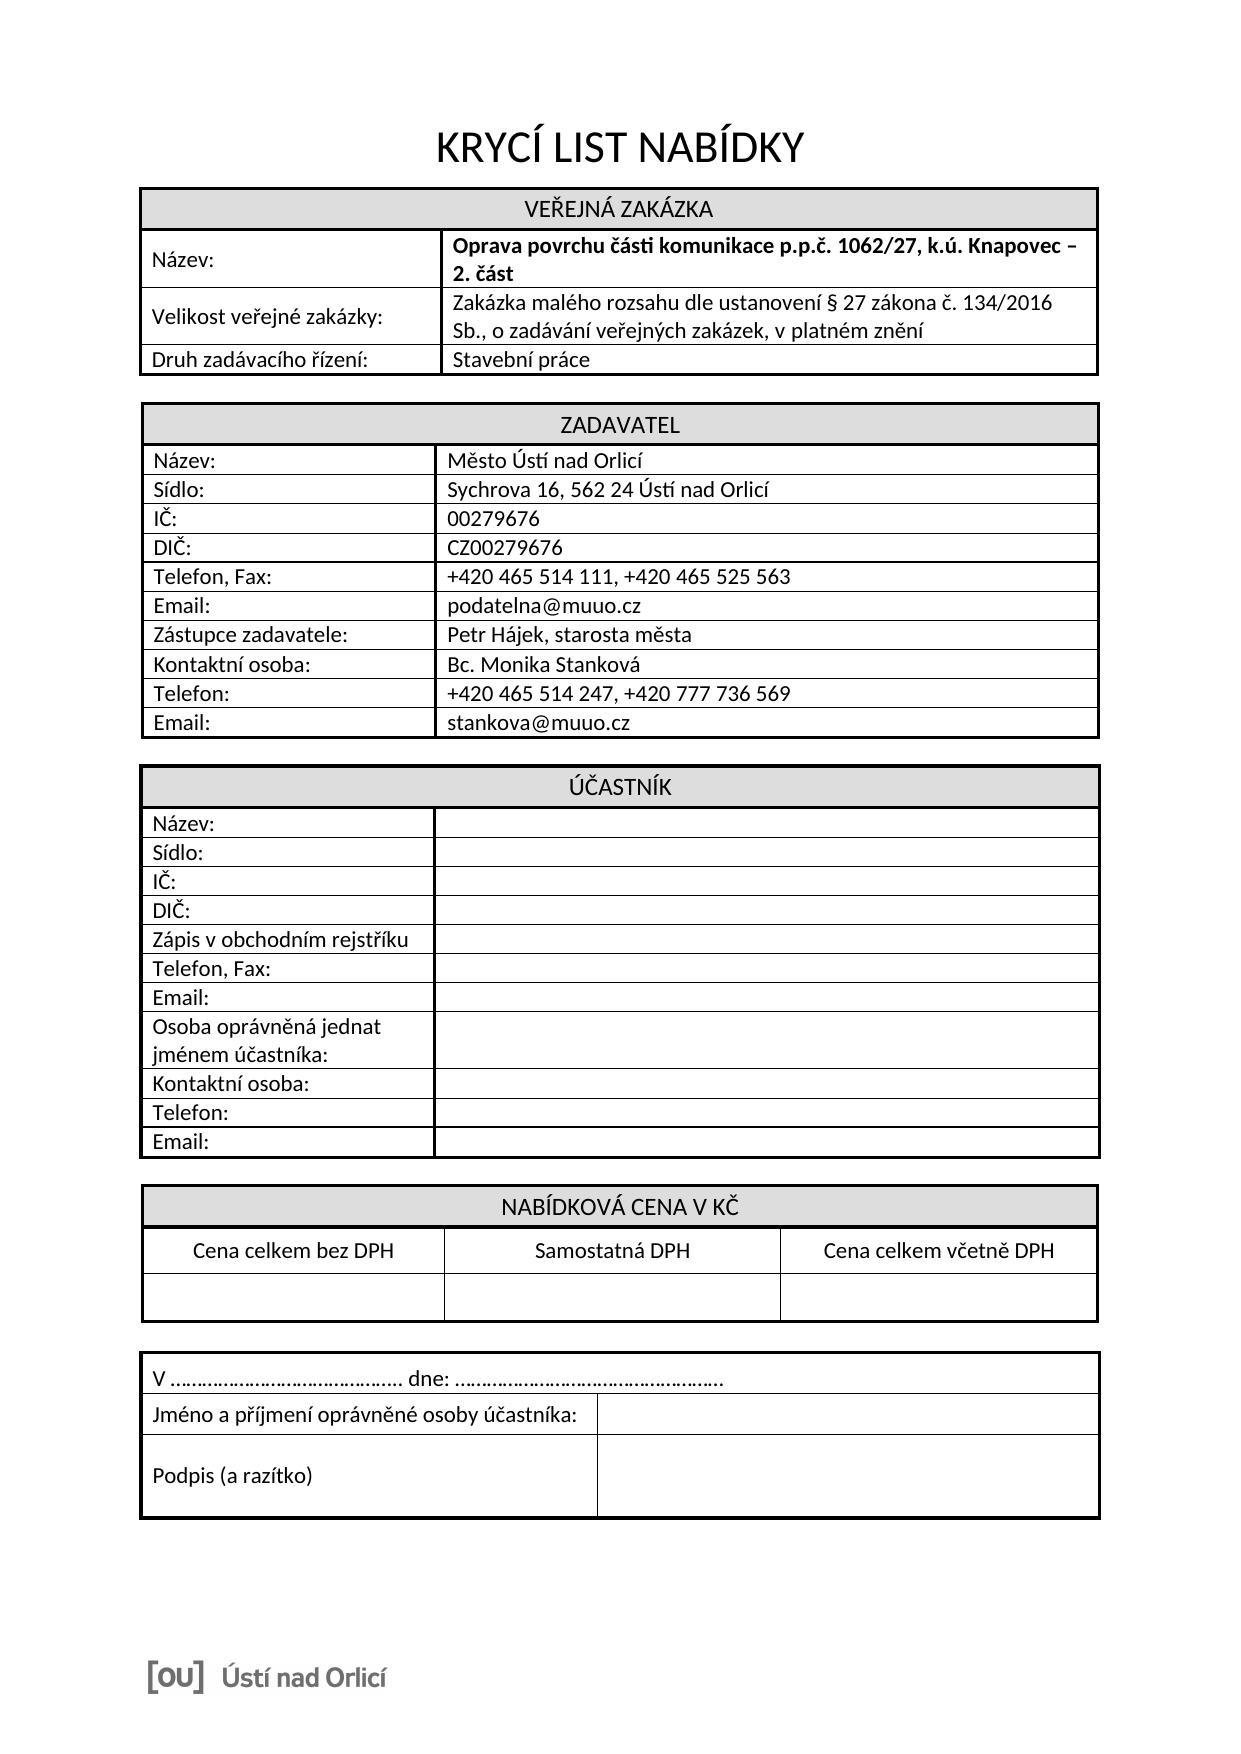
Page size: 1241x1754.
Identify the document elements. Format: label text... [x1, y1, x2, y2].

table_cell Kontaktní osoba: [144, 650, 434, 678]
table_cell +420 465 514 247, +420 777 736 569 [437, 679, 1097, 707]
table_cell [598, 1394, 1098, 1434]
text KRYCÍ LIST NABÍDKY [148, 118, 1092, 174]
table_cell [436, 1012, 1098, 1068]
table_cell [598, 1435, 1098, 1516]
table_header V …………………………………….. dne: …………………………………………… [143, 1354, 1098, 1392]
table_header Zadavatel [144, 405, 1097, 443]
table_cell Email: [144, 592, 434, 619]
table_cell Osoba oprávněná jednat jménem účastníka: [143, 1012, 433, 1068]
table_cell Město Ústí nad Orlicí [437, 446, 1097, 474]
table_cell Telefon, Fax: [144, 563, 434, 591]
table_cell Název: [143, 809, 433, 837]
table_cell [781, 1274, 1096, 1320]
table_cell [436, 838, 1098, 866]
table_cell Druh zadávacího řízení: [142, 345, 440, 373]
table_cell [445, 1274, 780, 1320]
table_cell [436, 1128, 1098, 1156]
table_cell Sídlo: [143, 838, 433, 866]
table_cell [436, 896, 1098, 924]
table_cell [436, 1099, 1098, 1126]
table_cell Telefon, Fax: [143, 954, 433, 982]
table_cell [436, 1069, 1098, 1097]
table_cell Email: [143, 1128, 433, 1156]
table_header Nabídková cena v Kč [144, 1187, 1096, 1225]
table_cell Kontaktní osoba: [143, 1069, 433, 1097]
table_cell Název: [142, 231, 440, 287]
table_cell Velikost veřejné zakázky: [142, 288, 440, 344]
table_cell DIČ: [144, 534, 434, 561]
picture [147, 1659, 388, 1695]
table_header Účastník [143, 768, 1098, 806]
table_cell IČ: [144, 504, 434, 532]
table_cell Název: [144, 446, 434, 474]
table_cell Sychrova 16, 562 24 Ústí nad Orlicí [437, 475, 1097, 503]
table_cell Telefon: [144, 679, 434, 707]
table_cell Email: [143, 983, 433, 1011]
table_cell Oprava povrchu části komunikace p.p.č. 1062/27, k.ú. Knapovec – 2. část [443, 231, 1096, 287]
table_cell [144, 1274, 444, 1320]
table_cell Cena celkem včetně DPH [781, 1229, 1096, 1273]
table_cell Zástupce zadavatele: [144, 621, 434, 649]
table_cell podatelna@muuo.cz [437, 592, 1097, 619]
table_cell stankova@muuo.cz [437, 708, 1097, 736]
table_cell 00279676 [437, 504, 1097, 532]
table_cell Jméno a příjmení oprávněné osoby účastníka: [143, 1394, 597, 1434]
table_cell Zápis v obchodním rejstříku [143, 925, 433, 953]
table_cell IČ: [143, 867, 433, 895]
table_cell [436, 954, 1098, 982]
table_cell Stavební práce [443, 345, 1096, 373]
table_cell [436, 809, 1098, 837]
table_cell Bc. Monika Stanková [437, 650, 1097, 678]
table_cell Samostatná DPH [445, 1229, 780, 1273]
table_cell Petr Hájek, starosta města [437, 621, 1097, 649]
table_cell [436, 925, 1098, 953]
table_cell [436, 983, 1098, 1011]
table_cell Cena celkem bez DPH [144, 1229, 444, 1273]
table_cell Sídlo: [144, 475, 434, 503]
table_cell DIČ: [143, 896, 433, 924]
table_header Veřejná zakázka [142, 190, 1096, 228]
table_cell Zakázka malého rozsahu dle ustanovení § 27 zákona č. 134/2016 Sb., o zadávání veřejných zakázek, v platném znění [443, 288, 1096, 344]
table_cell Email: [144, 708, 434, 736]
table_cell +420 465 514 111, +420 465 525 563 [437, 563, 1097, 591]
table_cell CZ00279676 [437, 534, 1097, 561]
table_cell [436, 867, 1098, 895]
table_cell Telefon: [143, 1099, 433, 1126]
table_cell Podpis (a razítko) [143, 1435, 597, 1516]
